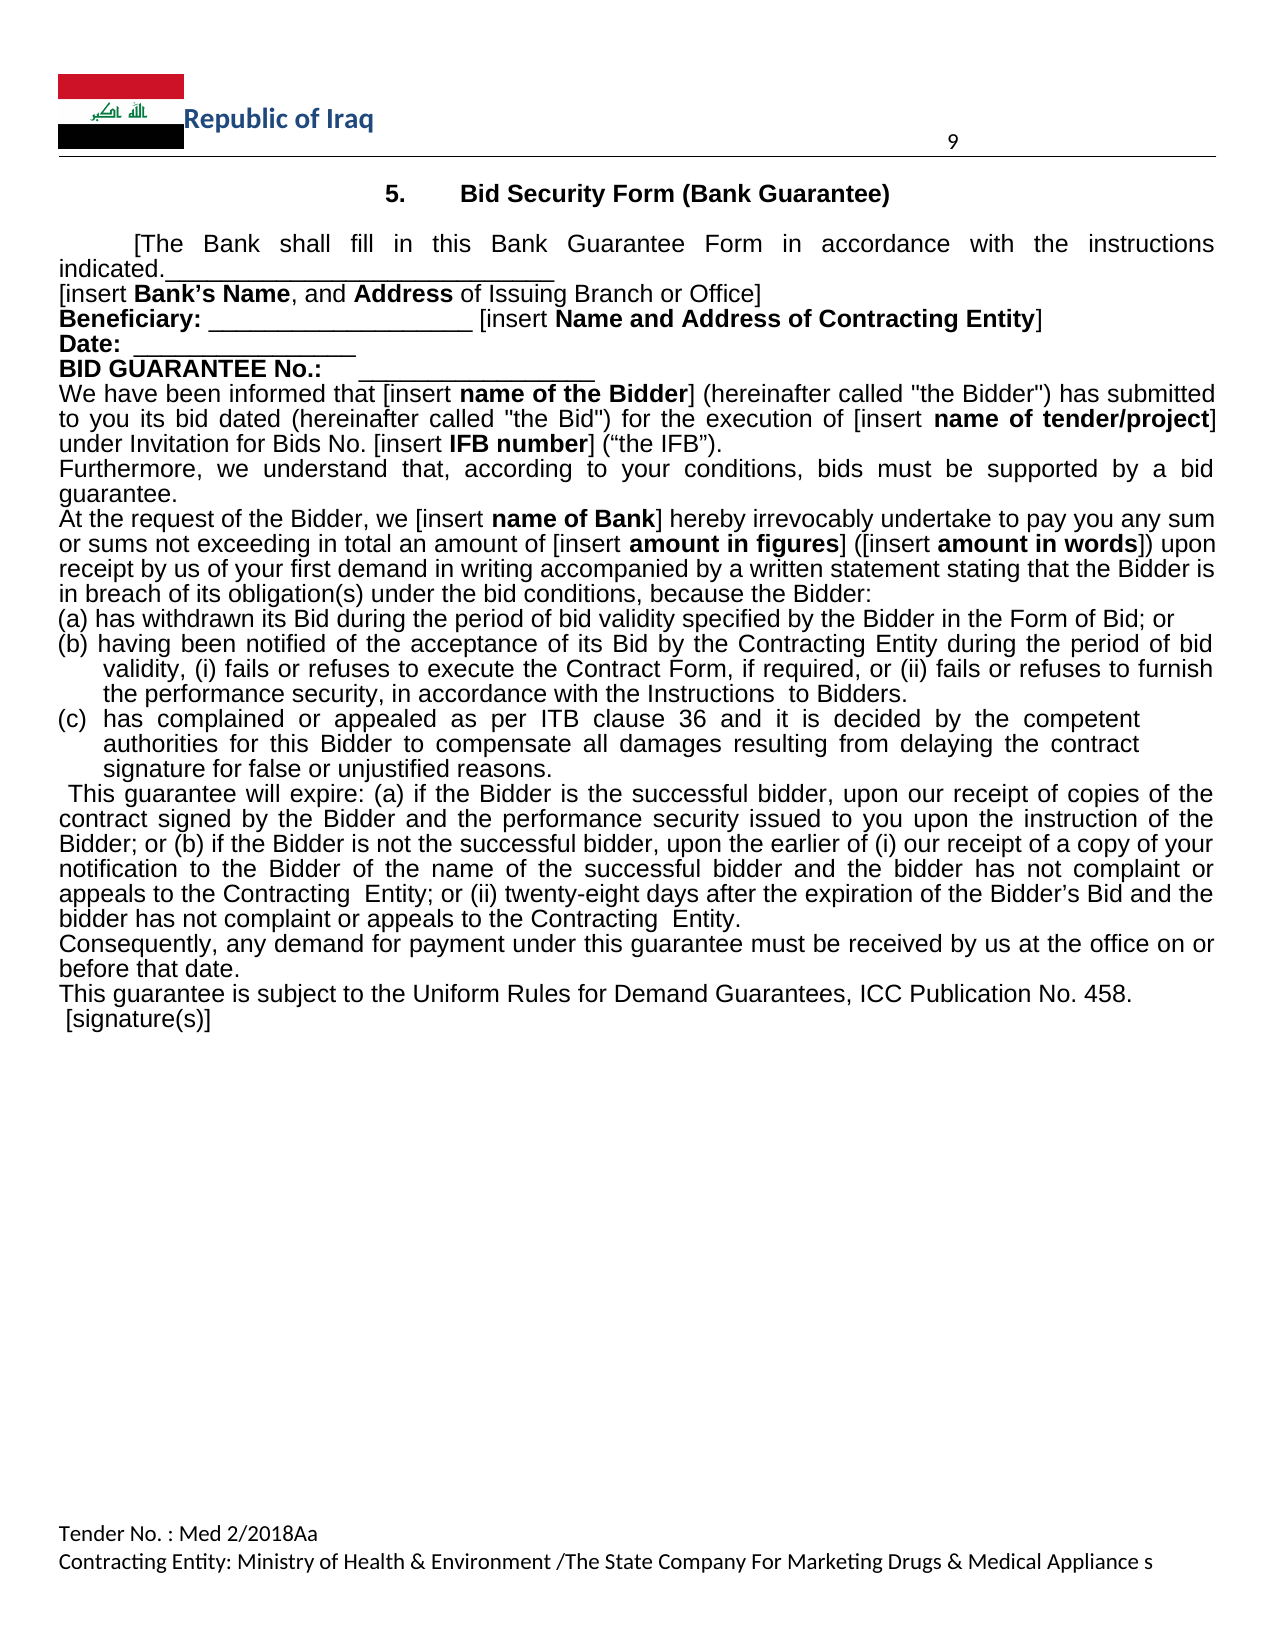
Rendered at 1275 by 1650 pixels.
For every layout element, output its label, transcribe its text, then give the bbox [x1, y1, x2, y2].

text [signature(s)] [58, 1007, 1216, 1032]
text This guarantee will expire: (a) if the Bidder is the successful bidder, upon our receipt of copies of the contract signed by the Bidder and the performance security issued to you upon the instruction of the Bidder; or (b) if the Bidder is not the successful bidder, upon the earlier of (i) our receipt of a copy of your notification to the Bidder of the name of the successful bidder and the bidder has not complaint or appeals to the Contracting Entity; or (ii) twenty-eight days after the expiration of the Bidder’s Bid and the bidder has not complaint or appeals to the Contracting Entity. [58, 782, 1216, 932]
text 5. Bid Security Form (Bank Guarantee) [58, 157, 1216, 207]
text Furthermore, we understand that, according to your conditions, bids must be supported by a bid guarantee. [58, 457, 1216, 507]
text (c) has complained or appealed as per ITB clause 36 and it is decided by the competent authorities for this Bidder to compensate all damages resulting from delaying the contract signature for false or unjustified reasons. [57, 707, 1141, 782]
text Consequently, any demand for payment under this guarantee must be received by us at the office on or before that date. [58, 932, 1216, 982]
text This guarantee is subject to the Uniform Rules for Demand Guarantees, ICC Publication No. 458. [58, 982, 1216, 1007]
text Date: ________________ [58, 332, 1216, 357]
text We have been informed that [insert name of the Bidder] (hereinafter called "the Bidder") has submitted to you its bid dated (hereinafter called "the Bid") for the execution of [insert name of tender/project] under Invitation for Bids No. [insert IFB number] (“the IFB”). [58, 382, 1216, 457]
text BID GUARANTEE No.: _________________ [58, 357, 1216, 382]
picture [58, 74, 184, 149]
text (b) having been notified of the acceptance of its Bid by the Contracting Entity during the period of bid validity, (i) fails or refuses to execute the Contract Form, if required, or (ii) fails or refuses to furnish the performance security, in accordance with the Instructions to Bidders. [57, 632, 1216, 707]
text Beneficiary: ___________________ [insert Name and Address of Contracting Entity] [58, 307, 1216, 332]
text (a) has withdrawn its Bid during the period of bid validity specified by the Bidder in the Form of Bid; or [57, 607, 1216, 632]
text [The Bank shall fill in this Bank Guarantee Form in accordance with the instructions indicated.____________________________ [insert Bank’s Name, and Address of Issuing Branch or Office] [58, 232, 1216, 307]
text At the request of the Bidder, we [insert name of Bank] hereby irrevocably undertake to pay you any sum or sums not exceeding in total an amount of [insert amount in figures] ([insert amount in words]) upon receipt by us of your first demand in writing accompanied by a written statement stating that the Bidder is in breach of its obligation(s) under the bid conditions, because the Bidder: [58, 507, 1216, 607]
